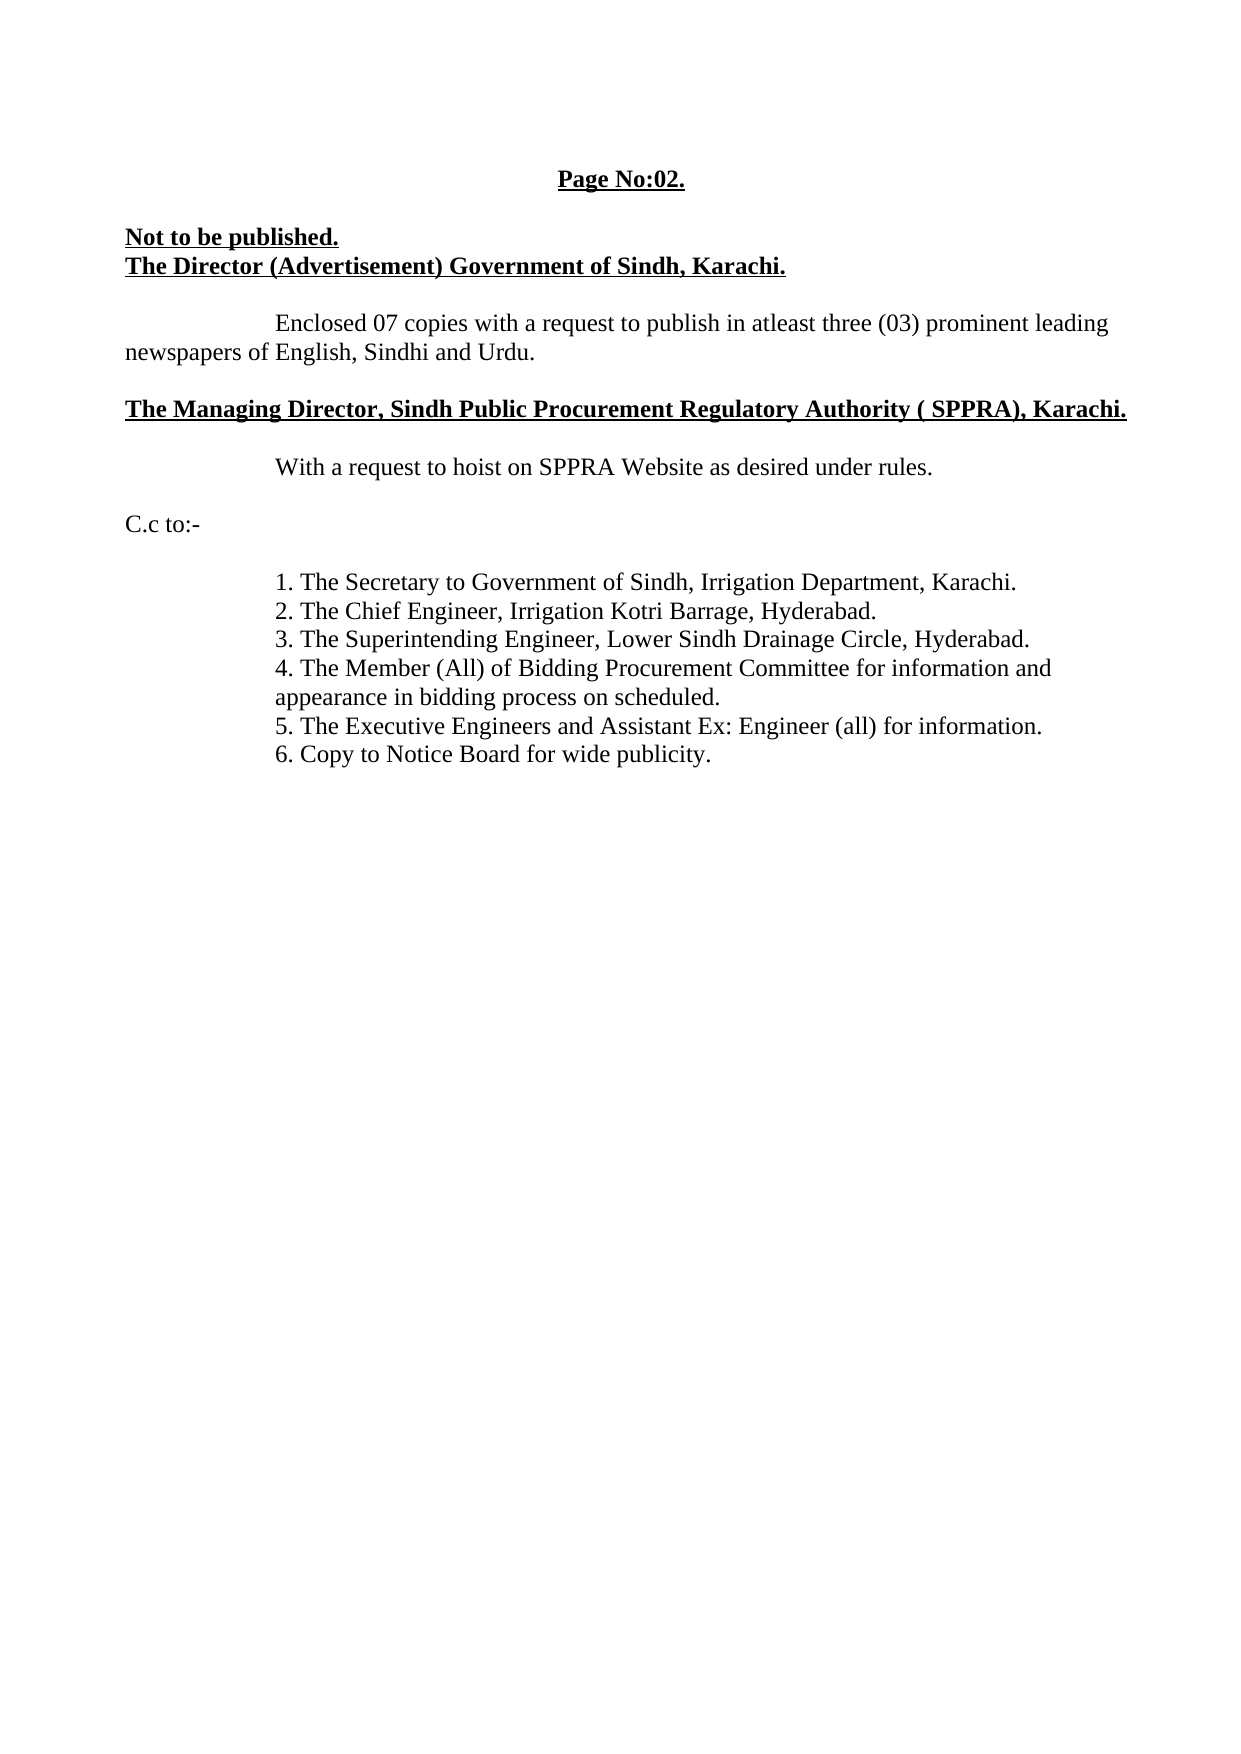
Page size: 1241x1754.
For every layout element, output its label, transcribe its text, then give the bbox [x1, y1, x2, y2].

text Enclosed 07 copies with a request to publish in atleast three (03) prominent leading newspapers of English, Sindhi and Urdu. [125, 308, 1136, 366]
text 3. The Superintending Engineer, Lower Sindh Drainage Circle, Hyderabad. [125, 624, 1136, 653]
text 5. The Executive Engineers and Assistant Ex: Engineer (all) for information. [125, 711, 1136, 739]
text 2. The Chief Engineer, Irrigation Kotri Barrage, Hyderabad. [125, 596, 1136, 624]
text With a request to hoist on SPPRA Website as desired under rules. [125, 452, 1136, 481]
text The Director (Advertisement) Government of Sindh, Karachi. [125, 251, 1117, 279]
text Not to be published. [125, 222, 1117, 251]
text The Managing Director, Sindh Public Procurement Regulatory Authority ( SPPRA), Karachi. [125, 394, 1164, 423]
text Page No:02. [125, 164, 1117, 193]
text 4. The Member (All) of Bidding Procurement Committee for information and appearance in bidding process on scheduled. [275, 653, 1136, 711]
text 1. The Secretary to Government of Sindh, Irrigation Department, Karachi. [125, 567, 1136, 596]
text C.c to:- [125, 509, 1136, 538]
text 6. Copy to Notice Board for wide publicity. [125, 739, 1136, 768]
